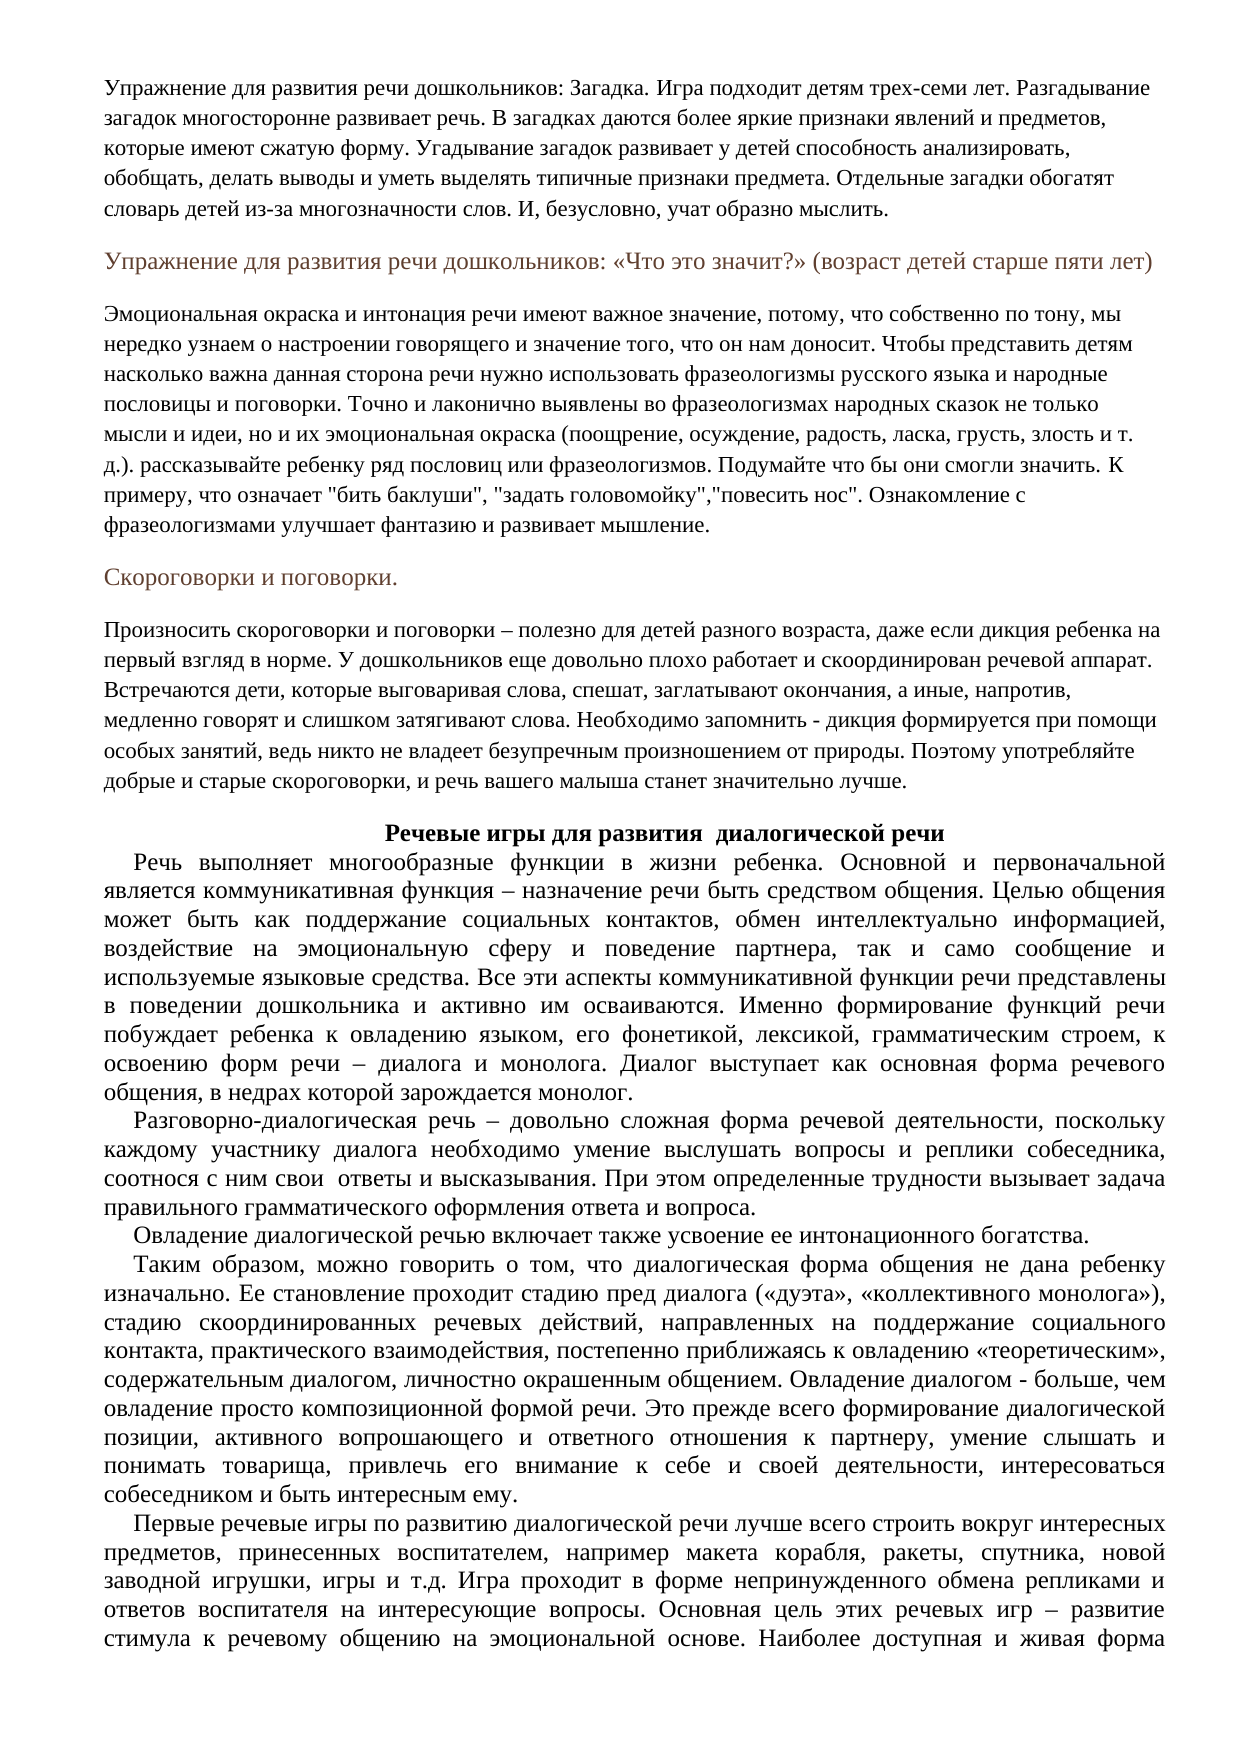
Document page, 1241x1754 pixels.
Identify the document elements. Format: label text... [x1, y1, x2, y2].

text Разговорно-диалогическая речь – довольно сложная форма речевой деятельности, поскольку каждому участнику диалога необходимо умение выслушать вопросы и реплики собеседника, соотнося с ним свои ответы и высказывания. При этом определенные трудности вызывает задача правильного грамматического оформления ответа и вопроса. [103, 1106, 1167, 1221]
text Таким образом, можно говорить о том, что диалогическая форма общения не дана ребенку изначально. Ее становление проходит стадию пред диалога («дуэта», «коллективного монолога»), стадию скоординированных речевых действий, направленных на поддержание социального контакта, практического взаимодействия, постепенно приближаясь к овладению «теоретическим», содержательным диалогом, личностно окрашенным общением. Овладение диалогом - больше, чем овладение просто композиционной формой речи. Это прежде всего формирование диалогической позиции, активного вопрошающего и ответного отношения к партнеру, умение слышать и понимать товарища, привлечь его внимание к себе и своей деятельности, интересоваться собеседником и быть интересным ему. [103, 1249, 1167, 1508]
text Овладение диалогической речью включает также усвоение ее интонационного богатства. [103, 1221, 1167, 1249]
text Произносить скороговорки и поговорки – полезно для детей разного возраста, даже если дикция ребенка на первый взгляд в норме. У дошкольников еще довольно плохо работает и скоординирован речевой аппарат. Встречаются дети, которые выговаривая слова, спешат, заглатывают окончания, а иные, напротив, медленно говорят и слишком затягивают слова. Необходимо запомнить - дикция формируется при помощи особых занятий, ведь никто не владеет безупречным произношением от природы. Поэтому употребляйте добрые и старые скороговорки, и речь вашего малыша станет значительно лучше. [103, 616, 1167, 793]
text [103, 1508, 1167, 1652]
text Упражнение для развития речи дошкольников: Загадка. Игра подходит детям трех-семи лет. Разгадывание загадок многосторонне развивает речь. В загадках даются более яркие признаки явлений и предметов, которые имеют сжатую форму. Угадывание загадок развивает у детей способность анализировать, обобщать, делать выводы и уметь выделять типичные признаки предмета. Отдельные загадки обогатят словарь детей из-за многозначности слов. И, безусловно, учат образно мыслить. [103, 74, 1167, 221]
text Эмоциональная окраска и интонация речи имеют важное значение, потому, что собственно по тону, мы нередко узнаем о настроении говорящего и значение того, что он нам доносит. Чтобы представить детям насколько важна данная сторона речи нужно использовать фразеологизмы русского языка и народные пословицы и поговорки. Точно и лаконично выявлены во фразеологизмах народных сказок не только мысли и идеи, но и их эмоциональная окраска (поощрение, осуждение, радость, ласка, грусть, злость и т. д.). рассказывайте ребенку ряд пословиц или фразеологизмов. Подумайте что бы они смогли значить. К примеру, что означает "бить баклуши", "задать головомойку","повесить нос". Ознакомление с фразеологизмами улучшает фантазию и развивает мышление. [103, 299, 1167, 537]
text Упражнение для развития речи дошкольников: «Что это значит?» (возраст детей старше пяти лет) [103, 246, 1167, 274]
text Речевые игры для развития диалогической речи [103, 818, 1167, 847]
text Речь выполняет многообразные функции в жизни ребенка. Основной и первоначальной является коммуникативная функция – назначение речи быть средством общения. Целью общения может быть как поддержание социальных контактов, обмен интеллектуально информацией, воздействие на эмоциональную сферу и поведение партнера, так и само сообщение и используемые языковые средства. Все эти аспекты коммуникативной функции речи представлены в поведении дошкольника и активно им осваиваются. Именно формирование функций речи побуждает ребенка к овладению языком, его фонетикой, лексикой, грамматическим строем, к освоению форм речи – диалога и монолога. Диалог выступает как основная форма речевого общения, в недрах которой зарождается монолог. [103, 847, 1167, 1106]
text Скороговорки и поговорки. [103, 562, 1167, 591]
